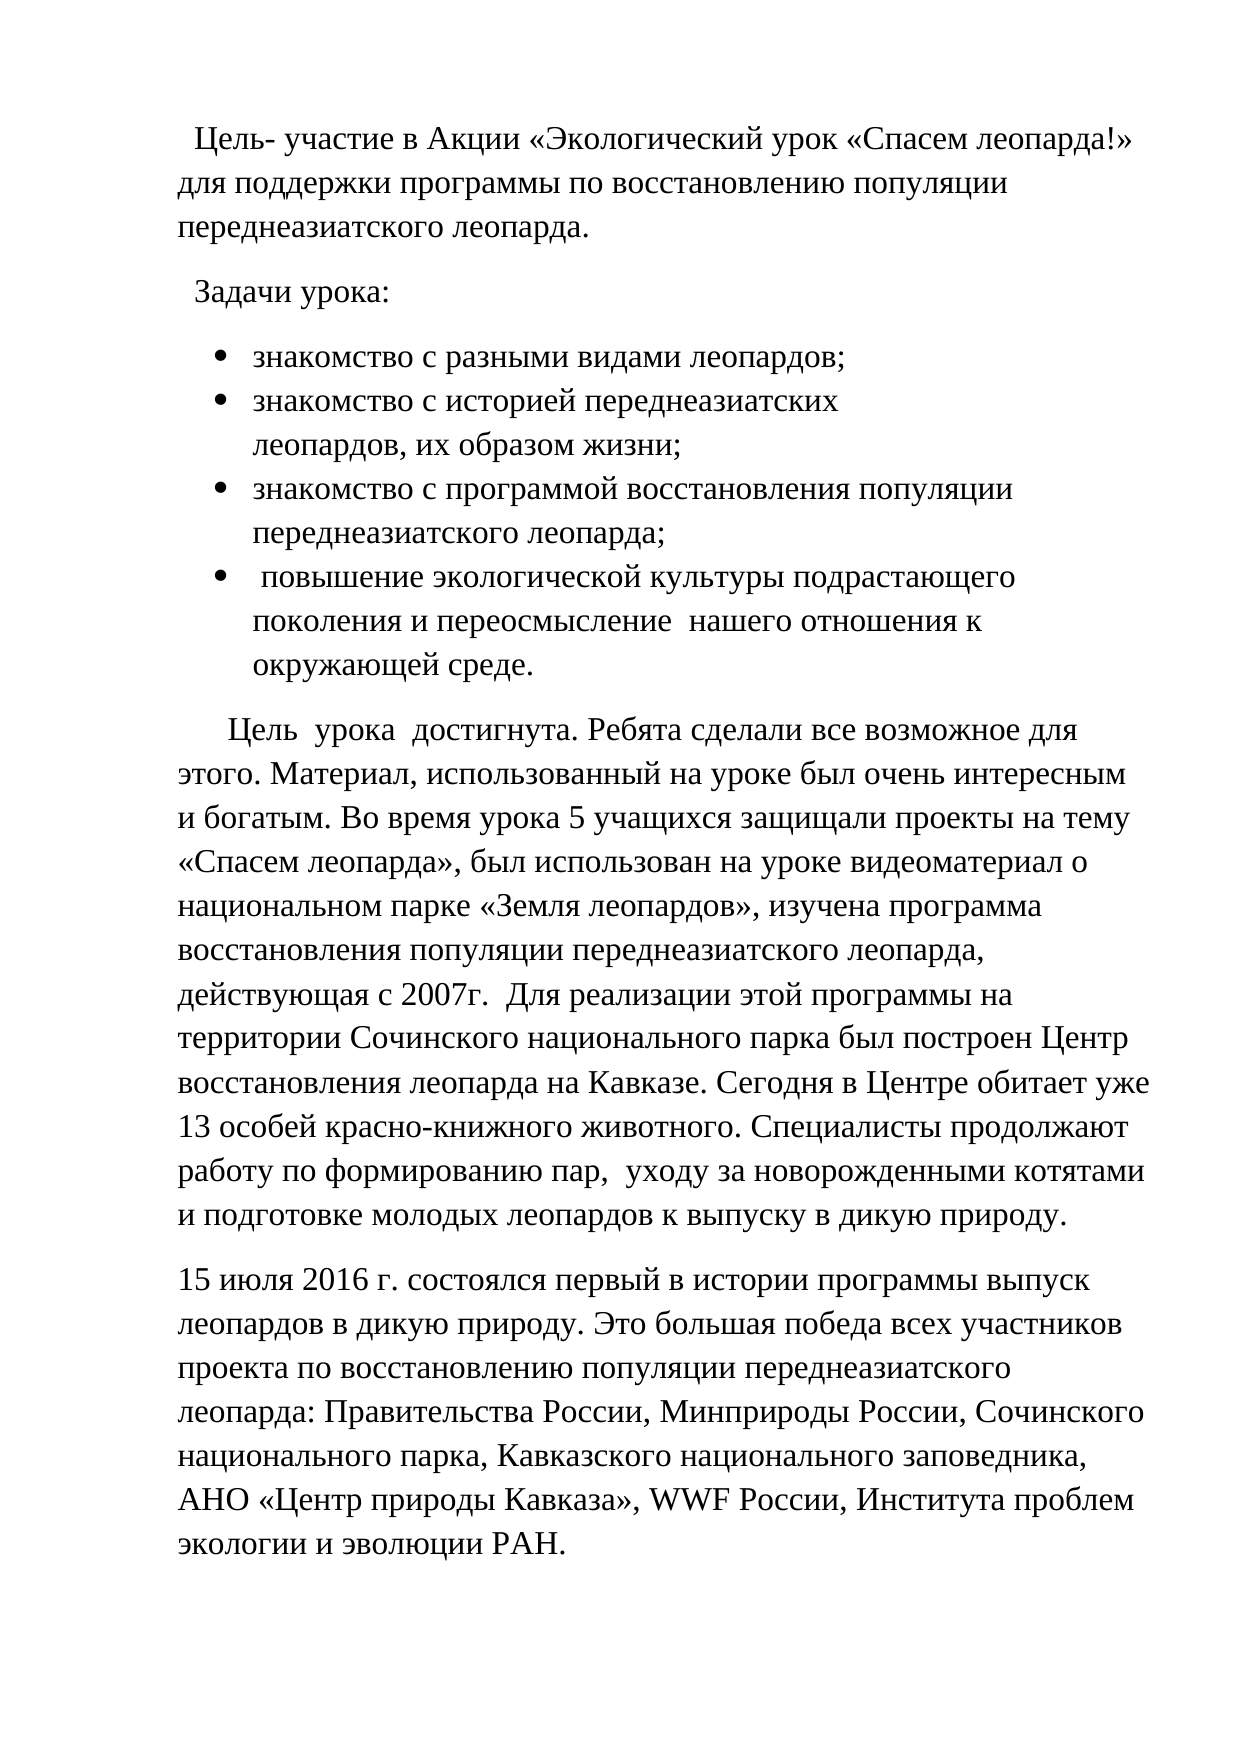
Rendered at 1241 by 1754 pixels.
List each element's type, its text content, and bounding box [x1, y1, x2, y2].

list знакомство с разными видами леопардов; [215, 336, 1152, 374]
list знакомство с историей переднеазиатских [215, 380, 1152, 418]
text Цель- участие в Акции «Экологический урок «Спасем леопарда!» для поддержки программы по восстановлению популяции переднеазиатского леопарда. [177, 118, 1152, 244]
list леопардов, их образом жизни; [252, 424, 1152, 462]
list повышение экологической культуры подрастающего поколения и переосмысление нашего отношения к окружающей среде. [215, 556, 1152, 683]
text Задачи урока: [177, 271, 1152, 309]
list знакомство с программой восстановления популяции переднеазиатского леопарда; [215, 468, 1152, 551]
text Цель урока достигнута. Ребята сделали все возможное для этого. Материал, использованный на уроке был очень интересным и богатым. Во время урока 5 учащихся защищали проекты на тему «Спасем леопарда», был использован на уроке видеоматериал о национальном парке «Земля леопардов», изучена программа восстановления популяции переднеазиатского леопарда, действующая с 2007г. Для реализации этой программы на территории Сочинского национального парка был построен Центр восстановления леопарда на Кавказе. Сегодня в Центре обитает уже 13 особей красно-книжного животного. Специалисты продолжают работу по формированию пар, уходу за новорожденными котятами и подготовке молодых леопардов к выпуску в дикую природу. [177, 709, 1152, 1232]
text 15 июля 2016 г. состоялся первый в истории программы выпуск леопардов в дикую природу. Это большая победа всех участников проекта по восстановлению популяции переднеазиатского леопарда: Правительства России, Минприроды России, Сочинского национального парка, Кавказского национального заповедника, АНО «Центр природы Кавказа», WWF России, Института проблем экологии и эволюции РАН. [177, 1259, 1152, 1562]
